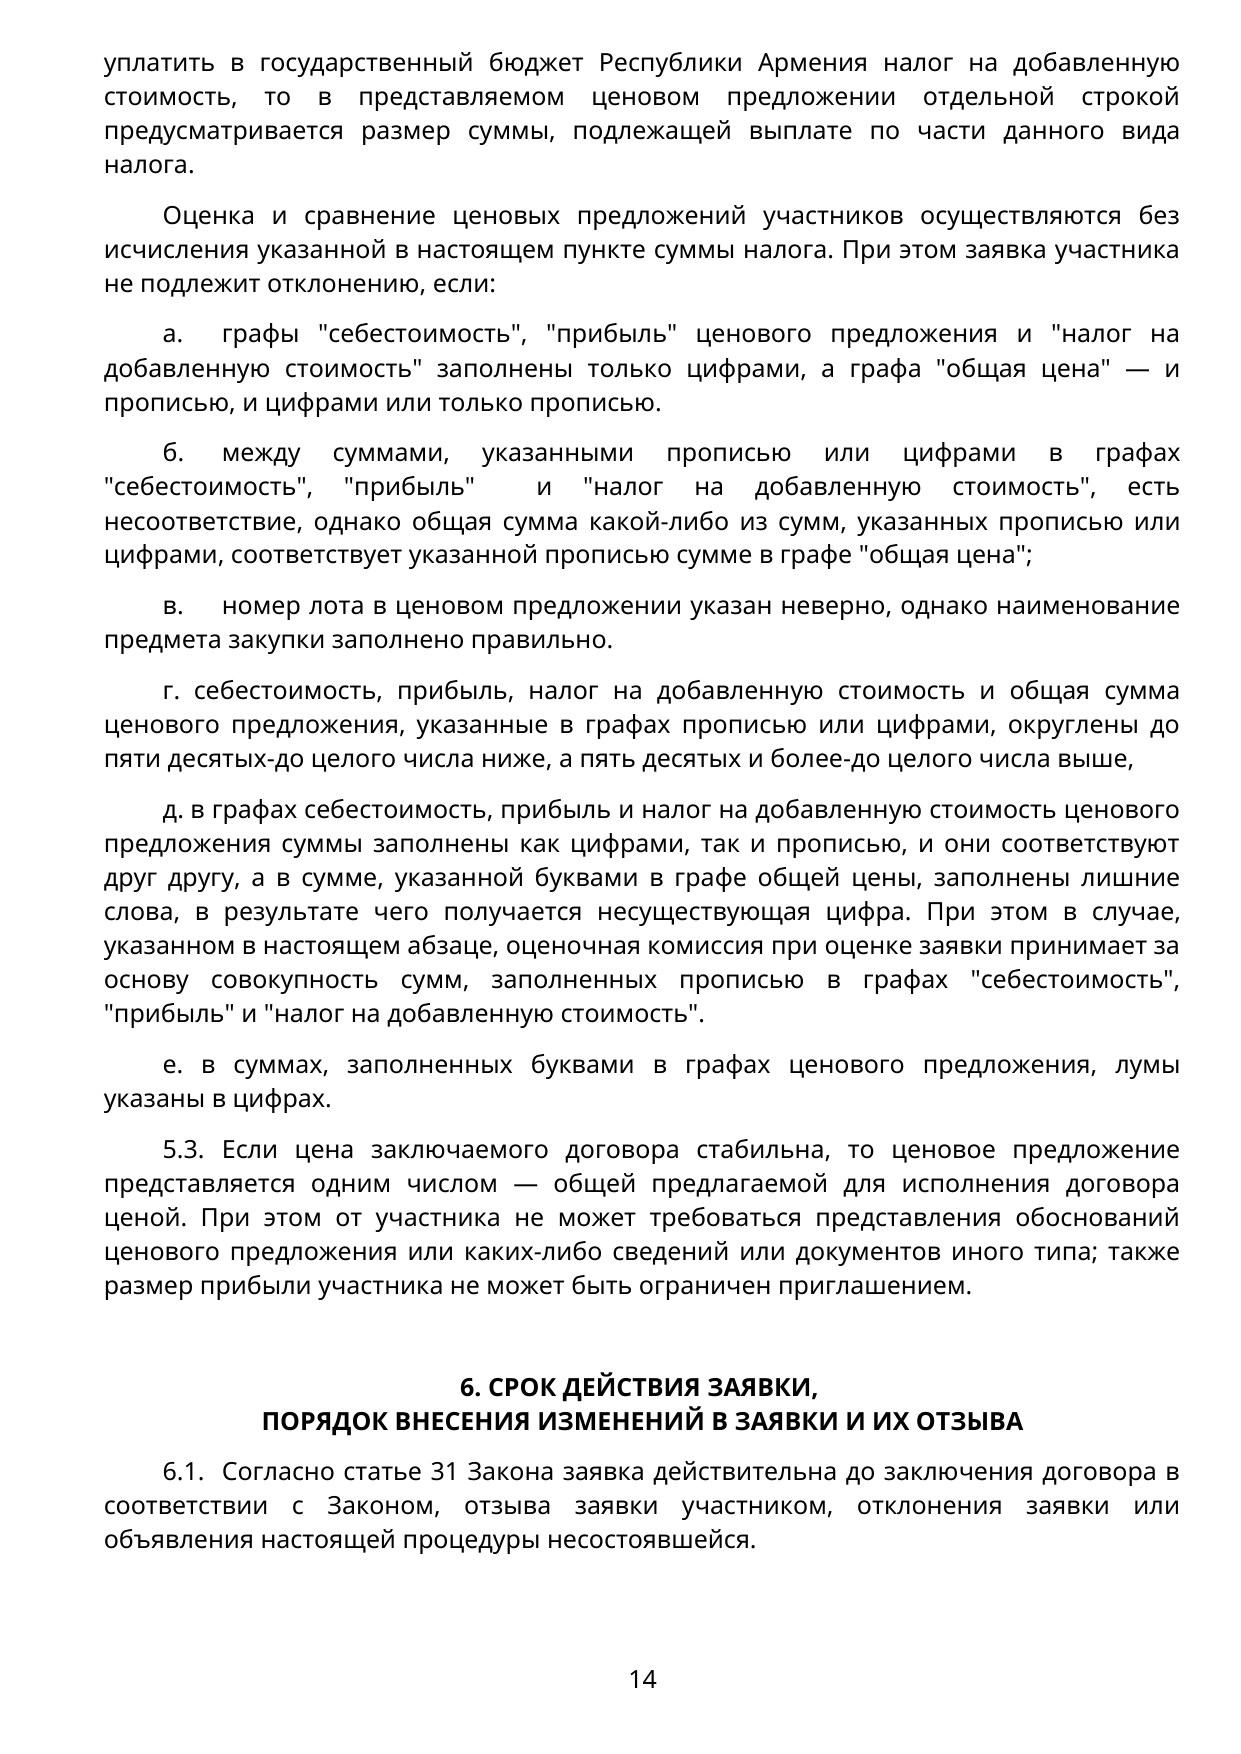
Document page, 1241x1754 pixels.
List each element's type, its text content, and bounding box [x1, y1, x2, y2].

text Оценка и сравнение ценовых предложений участников осуществляются без исчисления указанной в настоящем пункте суммы налога. При этом заявка участника не подлежит отклонению, если: [103, 197, 1181, 299]
text в. номер лота в ценовом предложении указан неверно, однако наименование предмета закупки заполнено правильно. [103, 588, 1181, 656]
text е. в суммах, заполненных буквами в графах ценового предложения, лумы указаны в цифрах. [103, 1047, 1181, 1115]
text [103, 44, 1181, 181]
text б. между суммами, указанными прописью или цифрами в графах "себестоимость", "прибыль" и "налог на добавленную стоимость", есть несоответствие, однако общая сумма какой-либо из сумм, указанных прописью или цифрами, соответствует указанной прописью сумме в графе "общая цена"; [103, 435, 1181, 571]
text а. графы "себестоимость", "прибыль" ценового предложения и "налог на добавленную стоимость" заполнены только цифрами, а графа "общая цена" — и прописью, и цифрами или только прописью. [103, 316, 1181, 418]
text 6.1. Согласно статье 31 Закона заявка действительна до заключения договора в соответствии с Законом, отзыва заявки участником, отклонения заявки или объявления настоящей процедуры несостоявшейся. [103, 1454, 1181, 1556]
text г. себестоимость, прибыль, налог на добавленную стоимость и общая сумма ценового предложения, указанные в графах прописью или цифрами, округлены до пяти десятых-до целого числа ниже, а пять десятых и более-до целого числа выше, [103, 673, 1181, 775]
text 6. СРОК ДЕЙСТВИЯ ЗАЯВКИ, ПОРЯДОК ВНЕСЕНИЯ ИЗМЕНЕНИЙ В ЗАЯВКИ И ИХ ОТЗЫВА [162, 1369, 1122, 1437]
text д. в графах себестоимость, прибыль и налог на добавленную стоимость ценового предложения суммы заполнены как цифрами, так и прописью, и они соответствуют друг другу, а в сумме, указанной буквами в графе общей цены, заполнены лишние слова, в результате чего получается несуществующая цифра. При этом в случае, указанном в настоящем абзаце, оценочная комиссия при оценке заявки принимает за основу совокупность сумм, заполненных прописью в графах "себестоимость", "прибыль" и "налог на добавленную стоимость". [103, 792, 1181, 1030]
text 5.3. Если цена заключаемого договора стабильна, то ценовое предложение представляется одним числом — общей предлагаемой для исполнения договора ценой. При этом от участника не может требоваться представления обоснований ценового предложения или каких-либо сведений или документов иного типа; также размер прибыли участника не может быть ограничен приглашением. [103, 1131, 1181, 1302]
